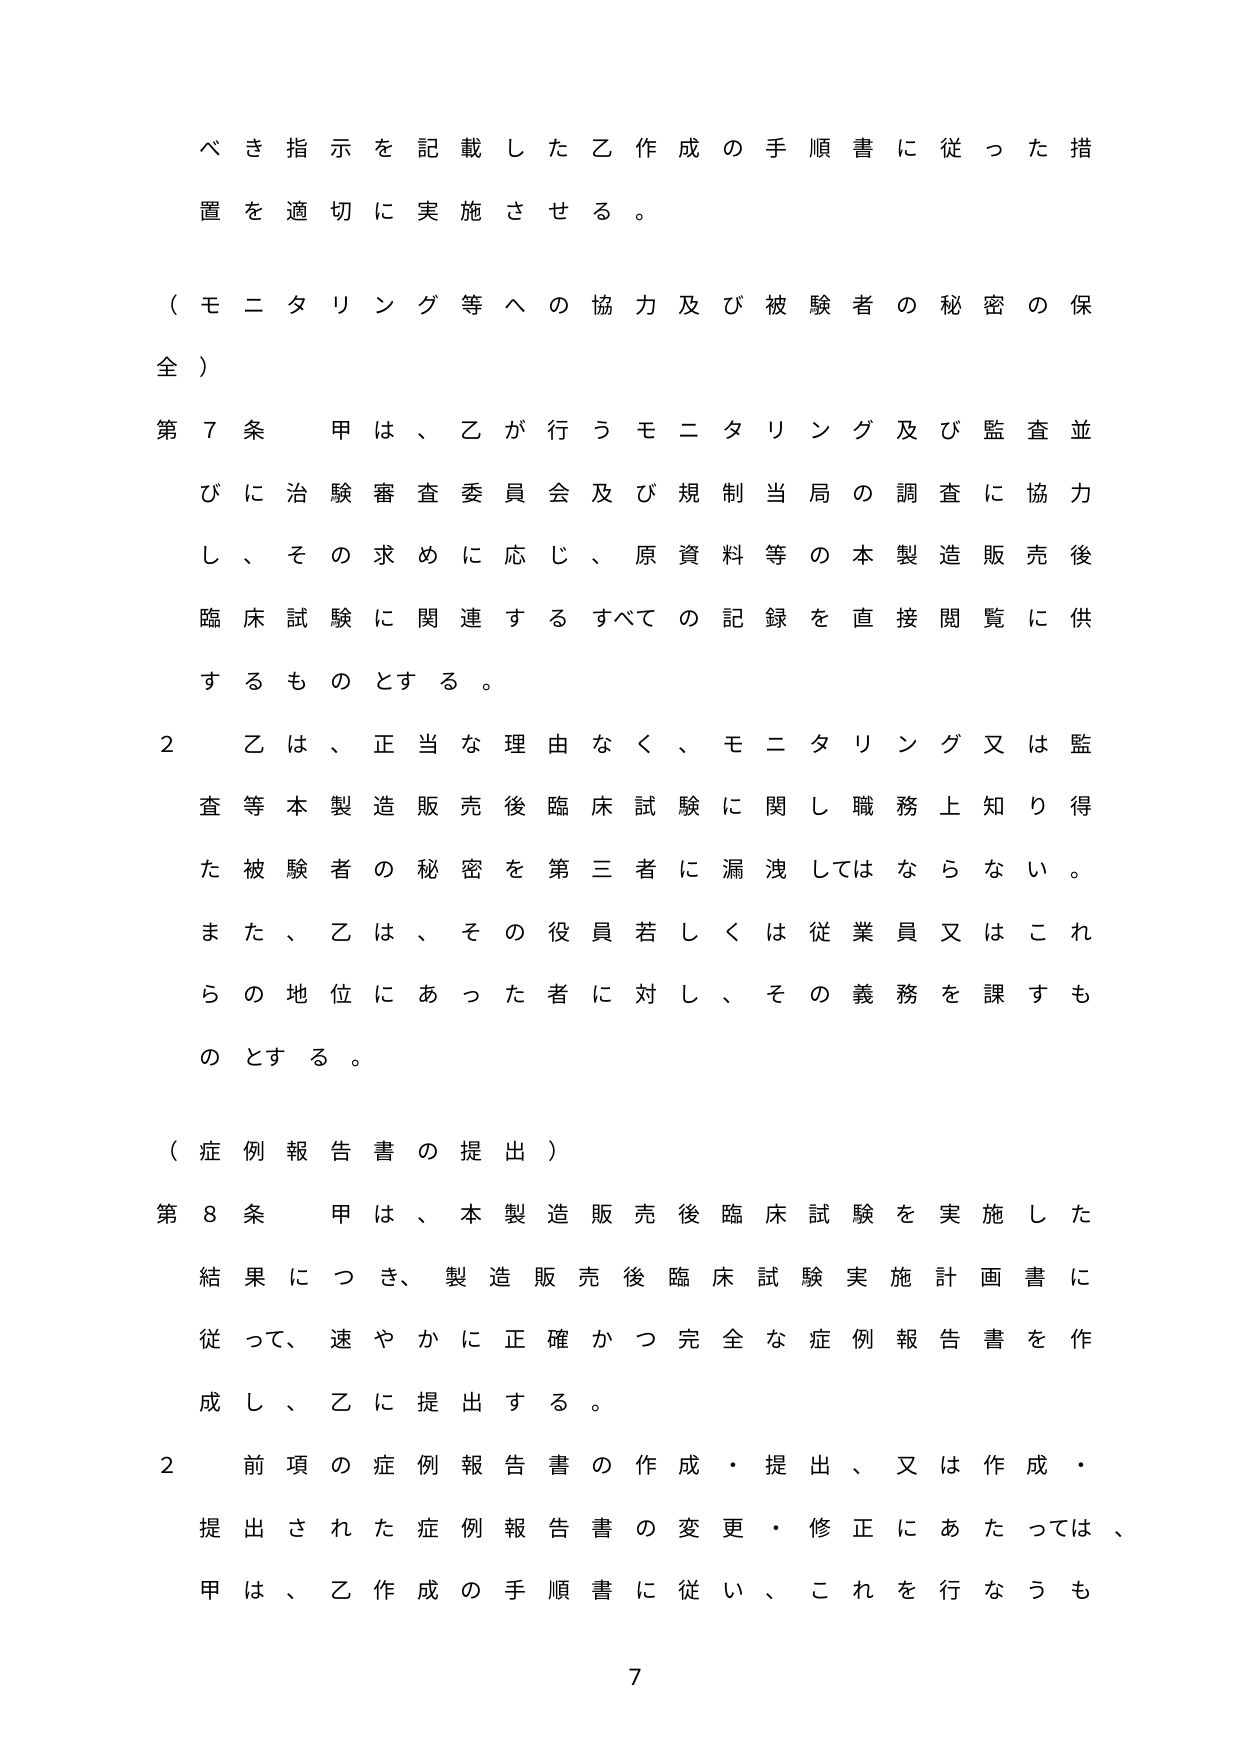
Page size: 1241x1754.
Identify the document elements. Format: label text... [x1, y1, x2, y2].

text （症例報告書の提出） [156, 1119, 1114, 1181]
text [156, 115, 1114, 241]
text ２ 乙は、正当な理由なく、モニタリング又は監査等本製造販売後臨床試験に関し職務上知り得た被験者の秘密を第三者に漏洩してはならない。また、乙は、その役員若しくは従業員又はこれらの地位にあった者に対し、その義務を課すものとする。 [156, 711, 1114, 1087]
text （モニタリング等への協力及び被験者の秘密の保全） [156, 272, 1114, 398]
text 第８条 甲は、本製造販売後臨床試験を実施した結果につき、製造販売後臨床試験実施計画書に従って、速やかに正確かつ完全な症例報告書を作成し、乙に提出する。 [156, 1181, 1114, 1432]
text 第７条 甲は、乙が行うモニタリング及び監査並びに治験審査委員会及び規制当局の調査に協力し、その求めに応じ、原資料等の本製造販売後臨床試験に関連するすべての記録を直接閲覧に供するものとする。 [156, 398, 1114, 711]
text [156, 1432, 1114, 1620]
